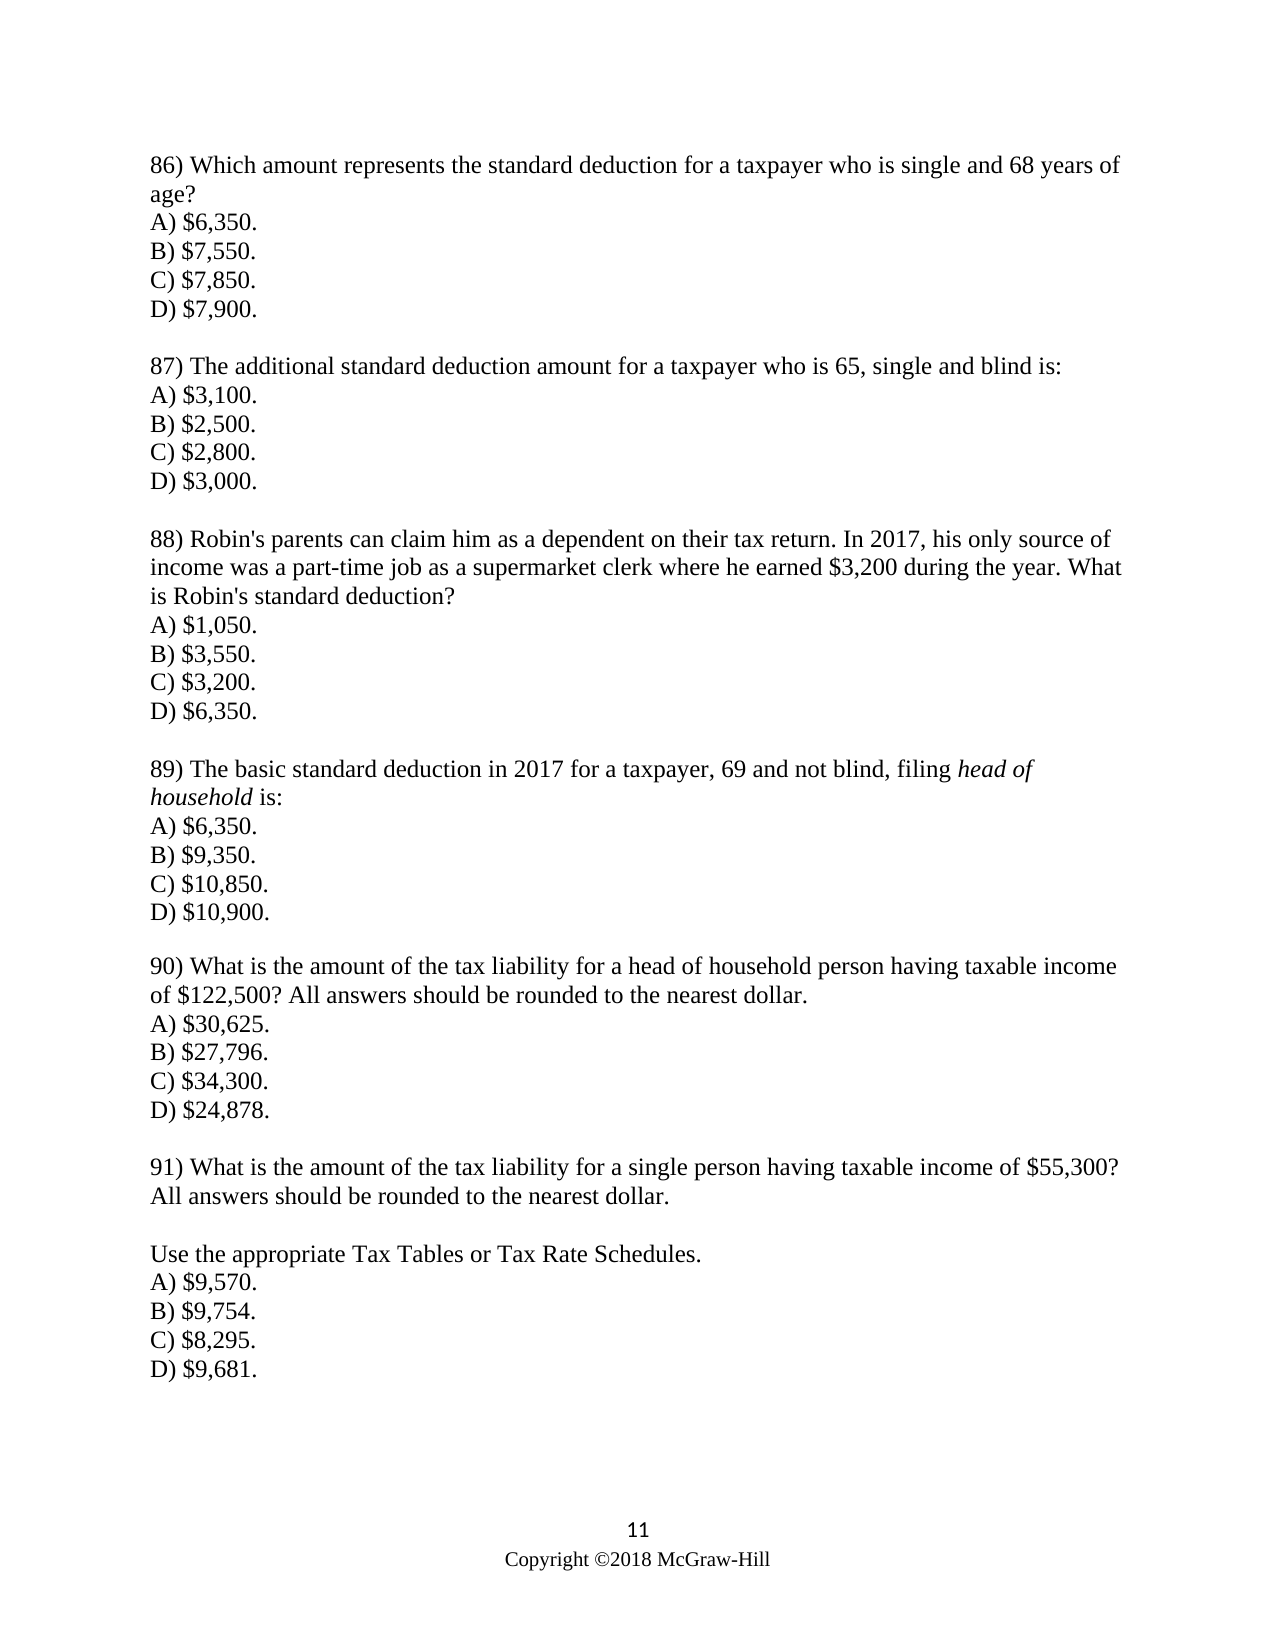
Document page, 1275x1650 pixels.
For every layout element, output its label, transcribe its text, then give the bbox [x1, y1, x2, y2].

text A) $6,350. [150, 811, 1125, 840]
text D) $24,878. [150, 1095, 1125, 1124]
text 87) The additional standard deduction amount for a taxpayer who is 65, single and blind is: [150, 351, 1125, 380]
text A) $30,625. [150, 1009, 1125, 1037]
text A) $1,050. [150, 610, 1125, 639]
text Use the appropriate Tax Tables or Tax Rate Schedules. [150, 1239, 1125, 1267]
text A) $6,350. [150, 207, 1125, 236]
text A) $9,570. [150, 1267, 1125, 1296]
text 91) What is the amount of the tax liability for a single person having taxable income of $55,300? All answers should be rounded to the nearest dollar. [150, 1152, 1125, 1210]
text B) $9,350. [150, 840, 1125, 869]
text C) $34,300. [150, 1066, 1125, 1095]
text A) $3,100. [150, 380, 1125, 409]
text C) $2,800. [150, 437, 1125, 466]
text B) $9,754. [150, 1296, 1125, 1325]
text D) $6,350. [150, 696, 1125, 725]
text B) $3,550. [150, 639, 1125, 667]
text 90) What is the amount of the tax liability for a head of household person having taxable income of $122,500? All answers should be rounded to the nearest dollar. [150, 951, 1125, 1009]
text 86) Which amount represents the standard deduction for a taxpayer who is single and 68 years of age? [150, 150, 1125, 207]
text C) $7,850. [150, 265, 1125, 294]
text D) $3,000. [150, 466, 1125, 495]
text D) $7,900. [150, 294, 1125, 322]
text 88) Robin's parents can claim him as a dependent on their tax return. In 2017, his only source of income was a part-time job as a supermarket clerk where he earned $3,200 during the year. What is Robin's standard deduction? [150, 524, 1125, 610]
text B) $27,796. [150, 1037, 1125, 1066]
text B) $7,550. [150, 236, 1125, 265]
text C) $10,850. [150, 869, 1125, 897]
text D) $10,900. [150, 897, 1125, 926]
text C) $8,295. [150, 1325, 1125, 1354]
text D) $9,681. [150, 1354, 1125, 1382]
text 89) The basic standard deduction in 2017 for a taxpayer, 69 and not blind, filing head of household is: [150, 754, 1125, 811]
text B) $2,500. [150, 409, 1125, 437]
text C) $3,200. [150, 667, 1125, 696]
